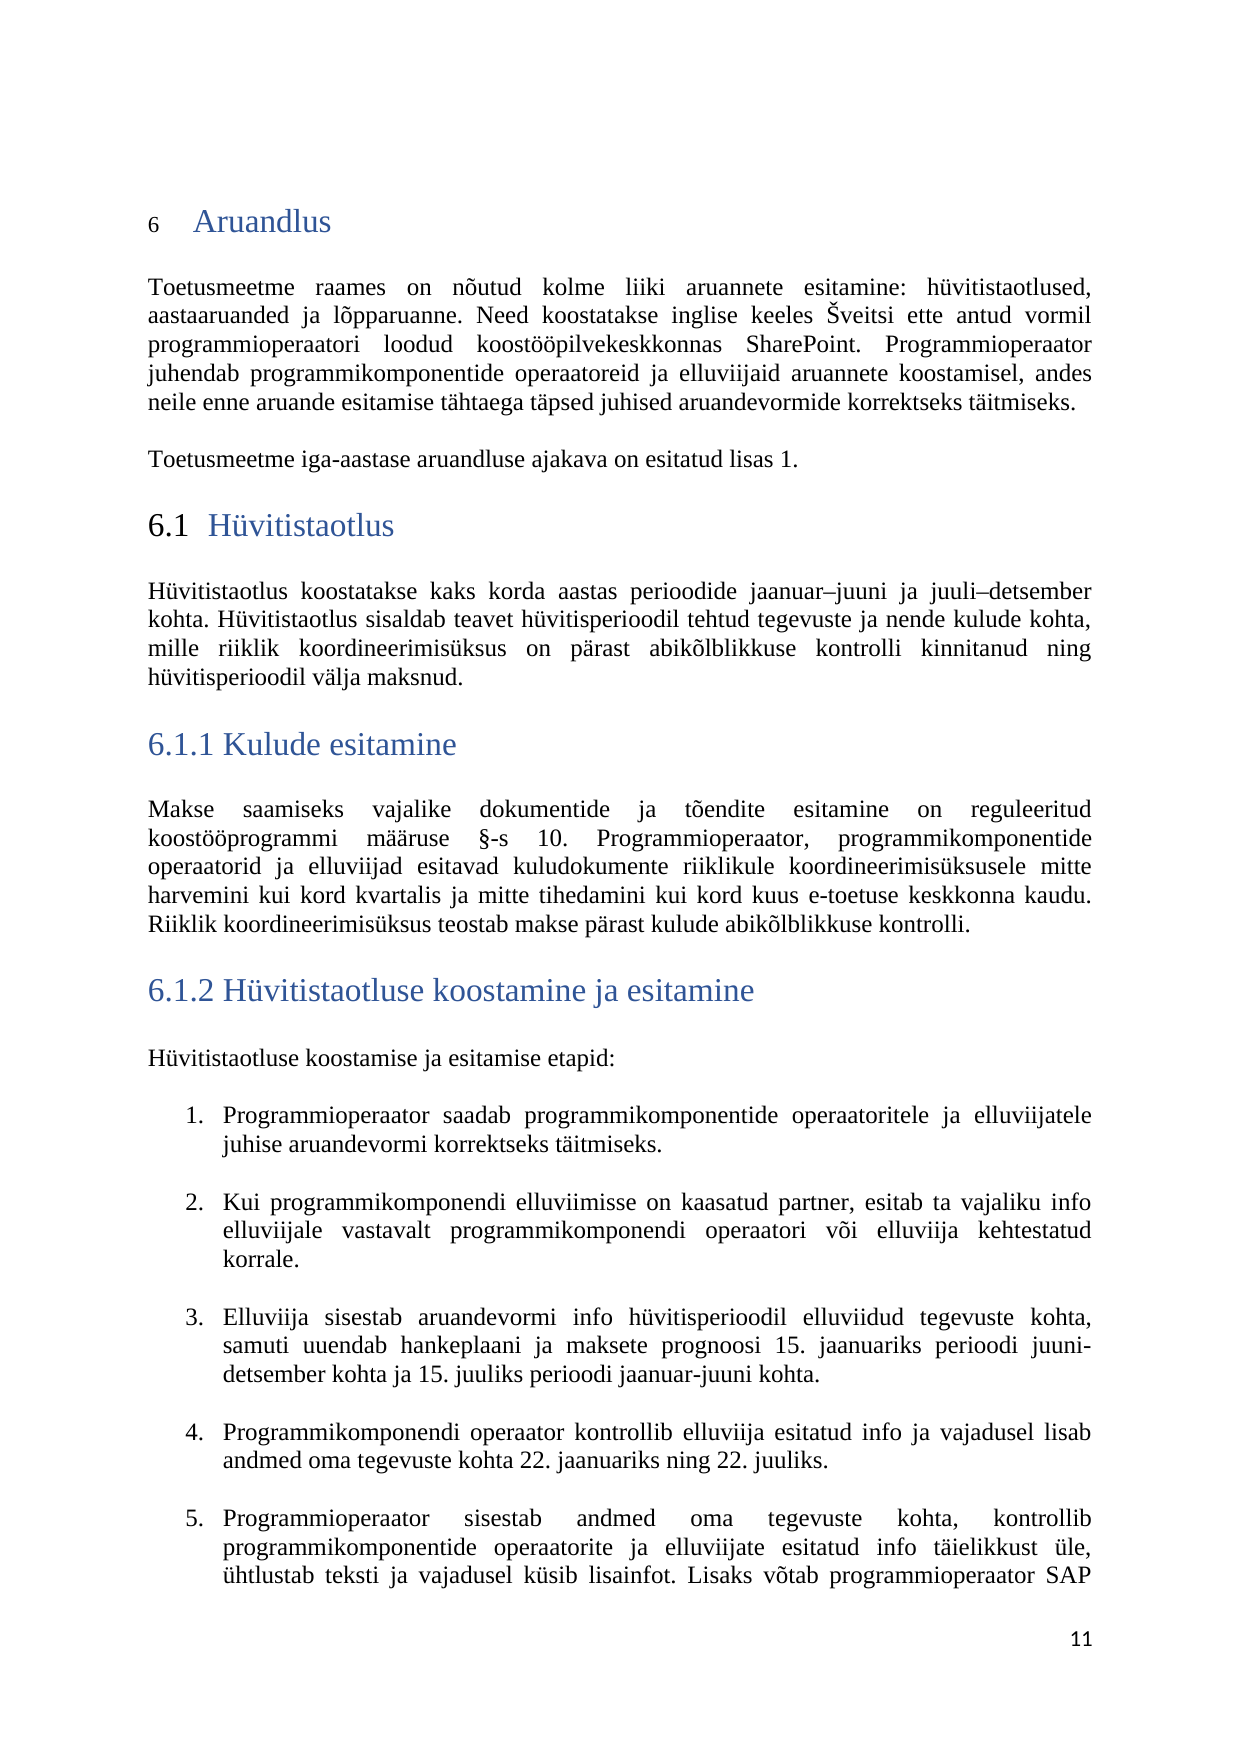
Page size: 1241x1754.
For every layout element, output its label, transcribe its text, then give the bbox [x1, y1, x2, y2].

text Makse saamiseks vajalike dokumentide ja tõendite esitamine on reguleeritud koostööprogrammi määruse §-s 10. Programmioperaator, programmikomponentide operaatorid ja elluviijad esitavad kuludokumente riiklikule koordineerimisüksusele mitte harvemini kui kord kvartalis ja mitte tihedamini kui kord kuus e-toetuse keskkonna kaudu. Riiklik koordineerimisüksus teostab makse pärast kulude abikõlblikkuse kontrolli. [148, 794, 1092, 938]
list Elluviija sisestab aruandevormi info hüvitisperioodil elluviidud tegevuste kohta, samuti uuendab hankeplaani ja maksete prognoosi 15. jaanuariks perioodi juuni-detsember kohta ja 15. juuliks perioodi jaanuar-juuni kohta. [185, 1302, 1092, 1388]
subtitle Aruandlus [148, 201, 1092, 240]
text Hüvitistaotluse koostamise ja esitamise etapid: [148, 1043, 1092, 1072]
text Toetusmeetme raames on nõutud kolme liiki aruannete esitamine: hüvitistaotlused, aastaaruanded ja lõpparuanne. Need koostatakse inglise keeles Šveitsi ette antud vormil programmioperaatori loodud koostööpilvekeskkonnas SharePoint. Programmioperaator juhendab programmikomponentide operaatoreid ja elluviijaid aruannete koostamisel, andes neile enne aruande esitamise tähtaega täpsed juhised aruandevormide korrektseks täitmiseks. [148, 272, 1092, 415]
subtitle Kulude esitamine [148, 724, 1092, 762]
list Programmikomponendi operaator kontrollib elluviija esitatud info ja vajadusel lisab andmed oma tegevuste kohta 22. jaanuariks ning 22. juuliks. [185, 1417, 1092, 1474]
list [185, 1503, 1092, 1589]
text Hüvitistaotlus koostatakse kaks korda aastas perioodide jaanuar–juuni ja juuli–detsember kohta. Hüvitistaotlus sisaldab teavet hüvitisperioodil tehtud tegevuste ja nende kulude kohta, mille riiklik koordineerimisüksus on pärast abikõlblikkuse kontrolli kinnitanud ning hüvitisperioodil välja maksnud. [148, 576, 1092, 691]
subtitle Hüvitistaotlus [148, 506, 1092, 544]
list Programmioperaator saadab programmikomponentide operaatoritele ja elluviijatele juhise aruandevormi korrektseks täitmiseks. [185, 1100, 1092, 1158]
text Toetusmeetme iga-aastase aruandluse ajakava on esitatud lisas 1. [148, 444, 1092, 473]
list Kui programmikomponendi elluviimisse on kaasatud partner, esitab ta vajaliku info elluviijale vastavalt programmikomponendi operaatori või elluviija kehtestatud korrale. [185, 1187, 1092, 1273]
subtitle Hüvitistaotluse koostamine ja esitamine [148, 971, 1092, 1009]
